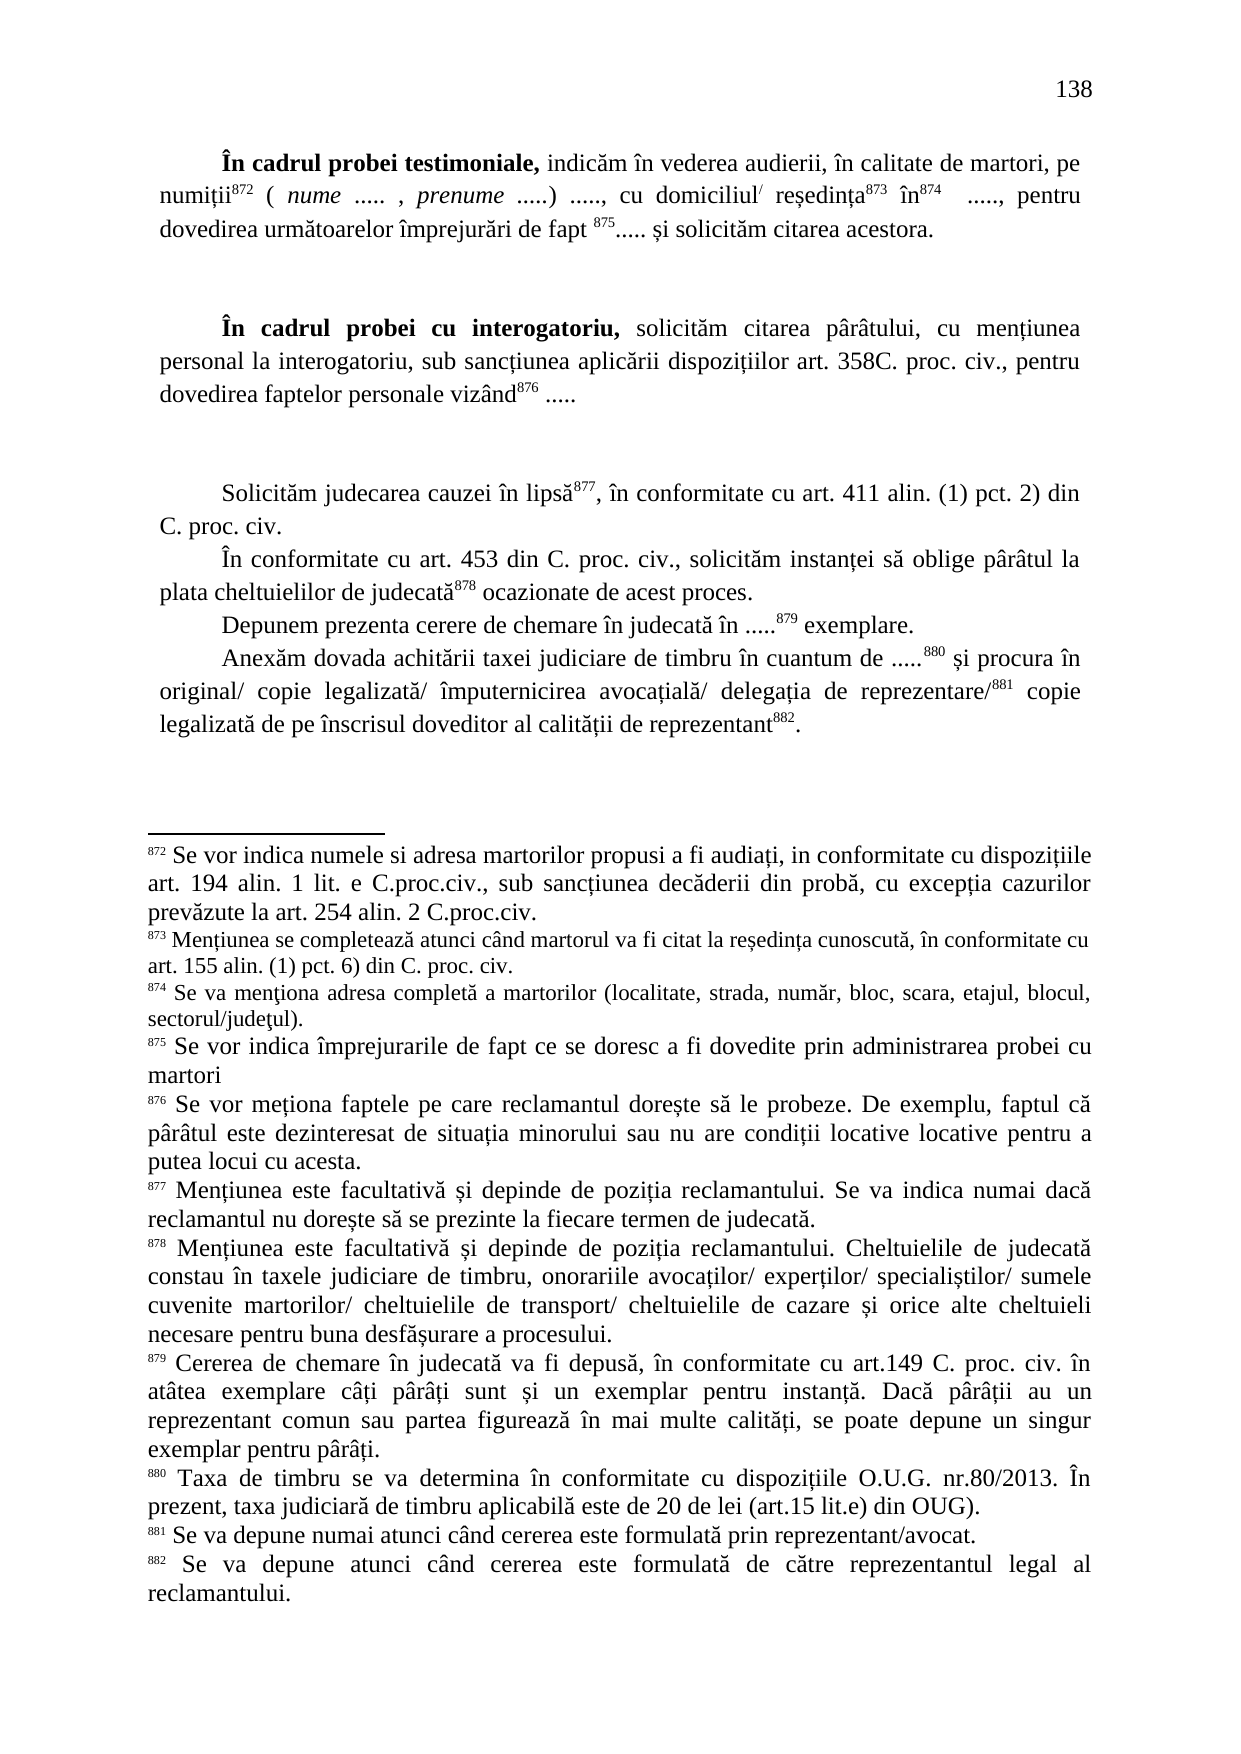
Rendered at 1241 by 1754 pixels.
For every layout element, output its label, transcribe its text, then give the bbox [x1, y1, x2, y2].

text În cadrul probei cu interogatoriu, solicităm citarea pârâtului, cu mențiunea personal la interogatoriu, sub sancțiunea aplicării dispozițiilor art. 358C. proc. civ., pentru dovedirea faptelor personale vizând ..... [159, 313, 1081, 407]
text Anexăm dovada achitării taxei judiciare de timbru în cuantum de ..... și procura în original/ copie legalizată/ împuternicirea avocațială/ delegația de reprezentare/ copie legalizată de pe înscrisul doveditor al calității de reprezentant. [159, 643, 1081, 738]
text În conformitate cu art. 453 din C. proc. civ., solicităm instanței să oblige pârâtul la plata cheltuielilor de judecată ocazionate de acest proces. [159, 544, 1081, 606]
text În cadrul probei testimoniale, indicăm în vederea audierii, în calitate de martori, pe numiții ( nume ..... , prenume .....) ....., cu domiciliul/ reședința în ....., pentru dovedirea următoarelor împrejurări de fapt ..... și solicităm citarea acestora. [159, 148, 1081, 242]
text Depunem prezenta cerere de chemare în judecată în ..... exemplare. [159, 610, 1081, 639]
text Solicităm judecarea cauzei în lipsă, în conformitate cu art. 411 alin. (1) pct. 2) din C. proc. civ. [159, 478, 1081, 539]
